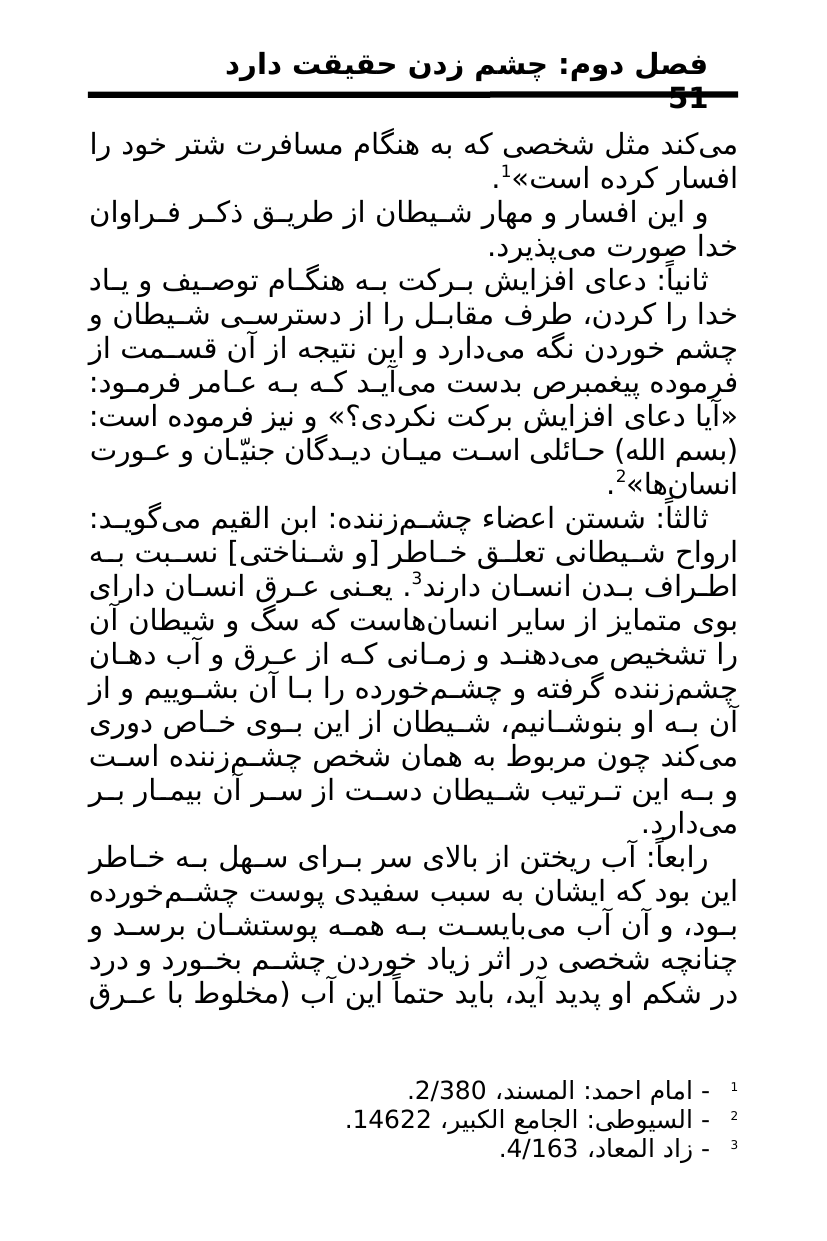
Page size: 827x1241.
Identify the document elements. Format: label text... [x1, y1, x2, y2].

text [89, 841, 738, 1011]
text ثانیاً: دعای افزایش برکت به هنگام توصیف و یاد خدا را کردن، طرف مقابل را از دسترسی شیطان و چشم خوردن نگه می‌دارد و این نتیجه از آن قسمت از فرموده پیغمبرص بدست می‌آید که به عامر فرمود: «آیا دعای افزایش برکت نکردی؟» و نیز فرموده است: (بسم الله) حائلی است میان دیدگان جنیّان و عورت انسان‌ها». [89, 263, 738, 501]
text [89, 128, 738, 196]
text و این افسار و مهار شیطان از طریق ذکر فراوان خدا صورت می‌پذیرد. [89, 196, 738, 263]
text ثالثاً: شستن اعضاء چشم‌زننده: ابن القیم می‌گوید: ارواح شیطانی تعلق خاطر [و شناختی] نسبت به اطراف بدن انسان دارند. یعنی عرق انسان دارای بوی متمایز از سایر انسان‌هاست که سگ و شیطان آن را تشخیص می‌دهند و زمانی که از عرق و آب دهان چشم‌زننده گرفته و چشم‌خورده را با آن بشوییم و از آن به او بنوشانیم، شیطان از این بوی خاص دوری می‌کند چون مربوط به همان شخص چشم‌زننده است و به این ترتیب شیطان دست از سر آن بیمار بر می‌دارد. [89, 501, 738, 841]
